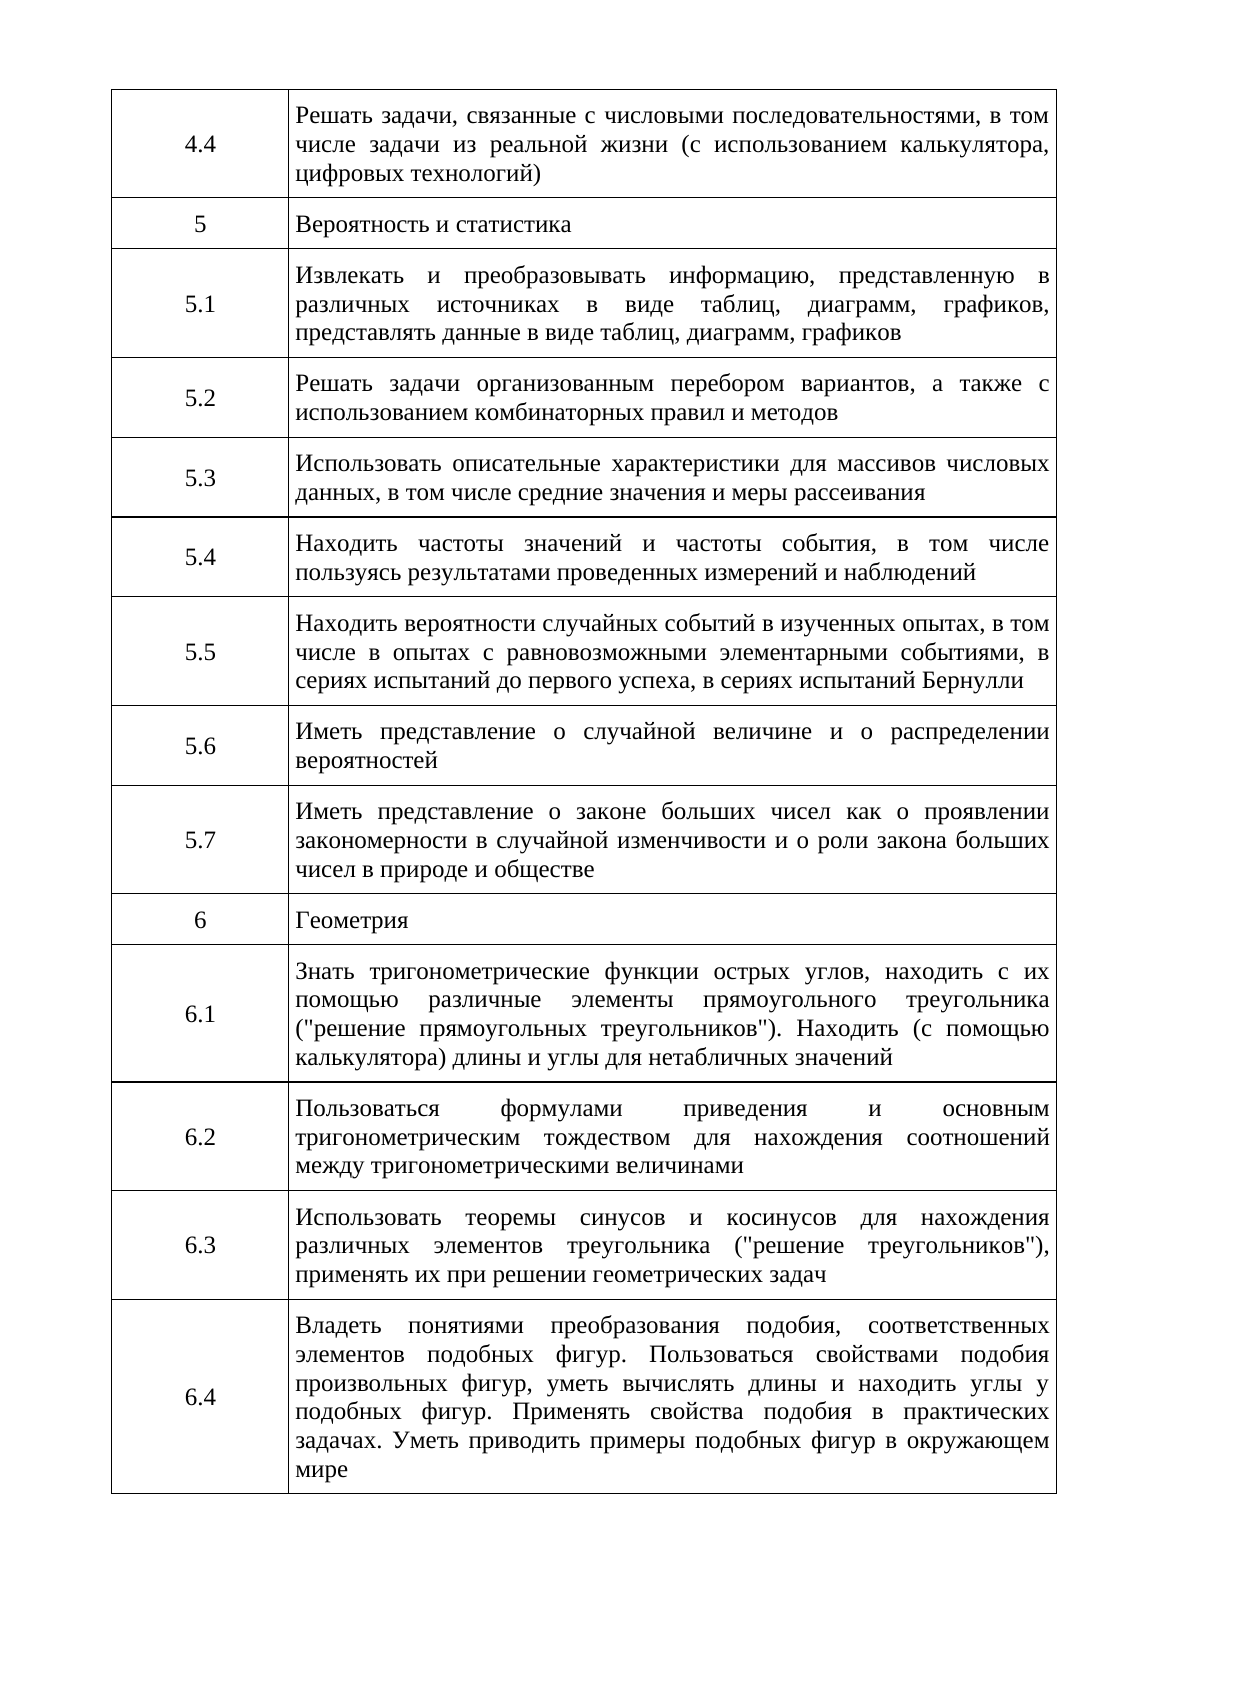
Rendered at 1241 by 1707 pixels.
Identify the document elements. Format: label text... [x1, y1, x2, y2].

table_cell 5.4 [112, 518, 288, 596]
table_cell Находить вероятности случайных событий в изученных опытах, в том числе в опытах с равновозможными элементарными событиями, в сериях испытаний до первого успеха, в сериях испытаний Бернулли [289, 597, 1056, 705]
table_cell 5.7 [112, 786, 288, 893]
table_cell 6.1 [112, 945, 288, 1081]
table_cell 5.2 [112, 358, 288, 437]
table_cell 5.6 [112, 706, 288, 784]
table_cell 6.3 [112, 1191, 288, 1298]
table_cell Извлекать и преобразовывать информацию, представленную в различных источниках в виде таблиц, диаграмм, графиков, представлять данные в виде таблиц, диаграмм, графиков [289, 249, 1056, 357]
table_cell 6.2 [112, 1083, 288, 1190]
table_cell Находить частоты значений и частоты события, в том числе пользуясь результатами проведенных измерений и наблюдений [289, 518, 1056, 596]
table_cell 6.4 [112, 1300, 288, 1493]
table_cell Владеть понятиями преобразования подобия, соответственных элементов подобных фигур. Пользоваться свойствами подобия произвольных фигур, уметь вычислять длины и находить углы у подобных фигур. Применять свойства подобия в практических задачах. Уметь приводить примеры подобных фигур в окружающем мире [289, 1300, 1056, 1493]
table_cell Знать тригонометрические функции острых углов, находить с их помощью различные элементы прямоугольного треугольника ("решение прямоугольных треугольников"). Находить (с помощью калькулятора) длины и углы для нетабличных значений [289, 945, 1056, 1081]
table_cell 6 [112, 894, 288, 944]
table_cell Пользоваться формулами приведения и основным тригонометрическим тождеством для нахождения соотношений между тригонометрическими величинами [289, 1083, 1056, 1190]
table_cell 5.1 [112, 249, 288, 357]
table_cell 5.5 [112, 597, 288, 705]
table_cell Вероятность и статистика [289, 198, 1056, 248]
table_cell Решать задачи организованным перебором вариантов, а также с использованием комбинаторных правил и методов [289, 358, 1056, 437]
table_cell Геометрия [289, 894, 1056, 944]
table_cell 5.3 [112, 438, 288, 516]
table_cell Использовать теоремы синусов и косинусов для нахождения различных элементов треугольника ("решение треугольников"), применять их при решении геометрических задач [289, 1191, 1056, 1298]
table_cell Решать задачи, связанные с числовыми последовательностями, в том числе задачи из реальной жизни (с использованием калькулятора, цифровых технологий) [289, 90, 1056, 197]
table_cell 5 [112, 198, 288, 248]
table_cell Использовать описательные характеристики для массивов числовых данных, в том числе средние значения и меры рассеивания [289, 438, 1056, 516]
table_cell Иметь представление о случайной величине и о распределении вероятностей [289, 706, 1056, 784]
table_cell Иметь представление о законе больших чисел как о проявлении закономерности в случайной изменчивости и о роли закона больших чисел в природе и обществе [289, 786, 1056, 893]
table_cell 4.4 [112, 90, 288, 197]
